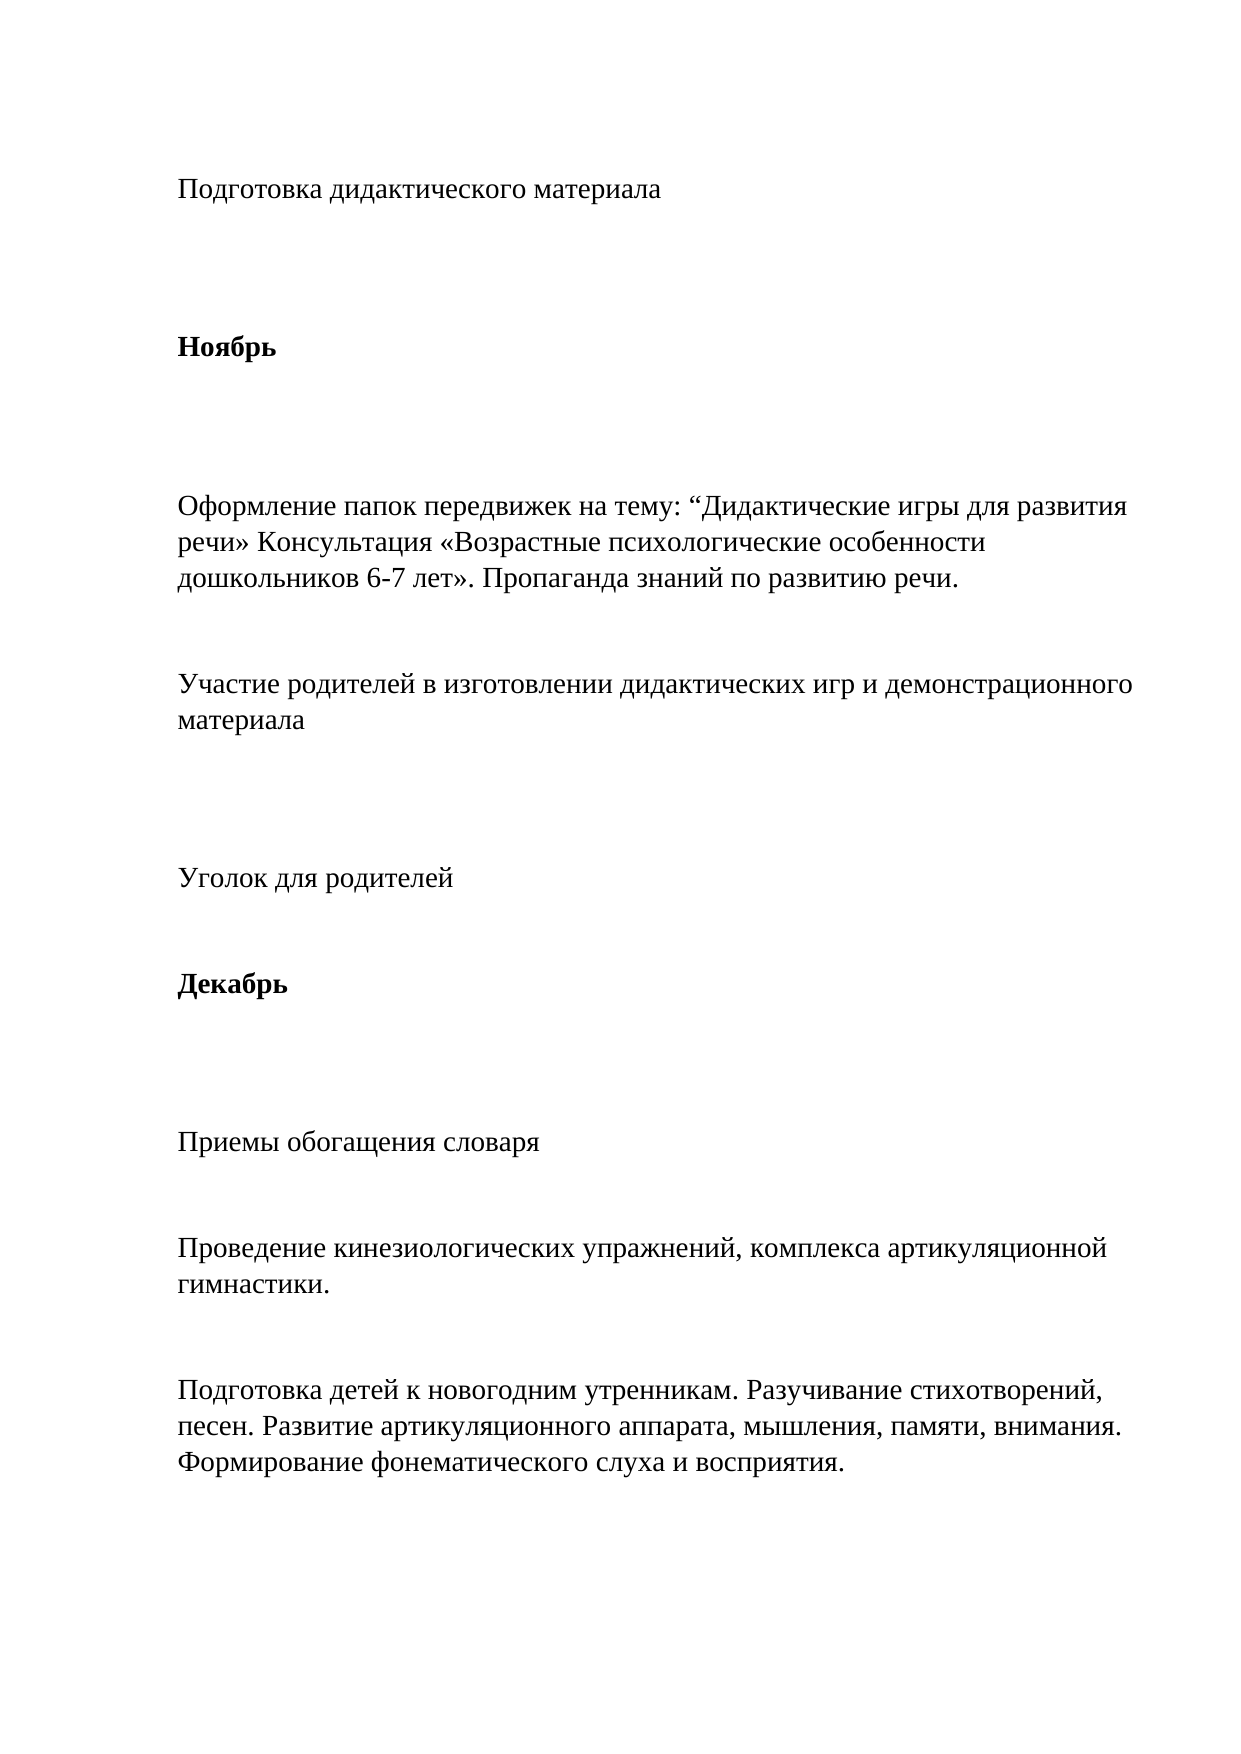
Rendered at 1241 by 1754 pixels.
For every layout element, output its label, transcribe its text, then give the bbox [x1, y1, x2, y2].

text Подготовка детей к новогодним утренникам. Разучивание стихотворений, песен. Развитие артикуляционного аппарата, мышления, памяти, внимания. Формирование фонематического слуха и восприятия. [177, 1372, 1152, 1478]
text Оформление папок передвижек на тему: “Дидактические игры для развития речи» Консультация «Возрастные психологические особенности дошкольников 6-7 лет». Пропаганда знаний по развитию речи. [177, 488, 1152, 594]
text Ноябрь [177, 329, 1152, 363]
text Участие родителей в изготовлении дидактических игр и демонстрационного материала [177, 666, 1152, 735]
text Подготовка дидактического материала [177, 171, 1152, 204]
text Декабрь [177, 966, 1152, 999]
text Проведение кинезиологических упражнений, комплекса артикуляционной гимнастики. [177, 1230, 1152, 1300]
text Уголок для родителей [177, 860, 1152, 894]
text Приемы обогащения словаря [177, 1124, 1152, 1158]
